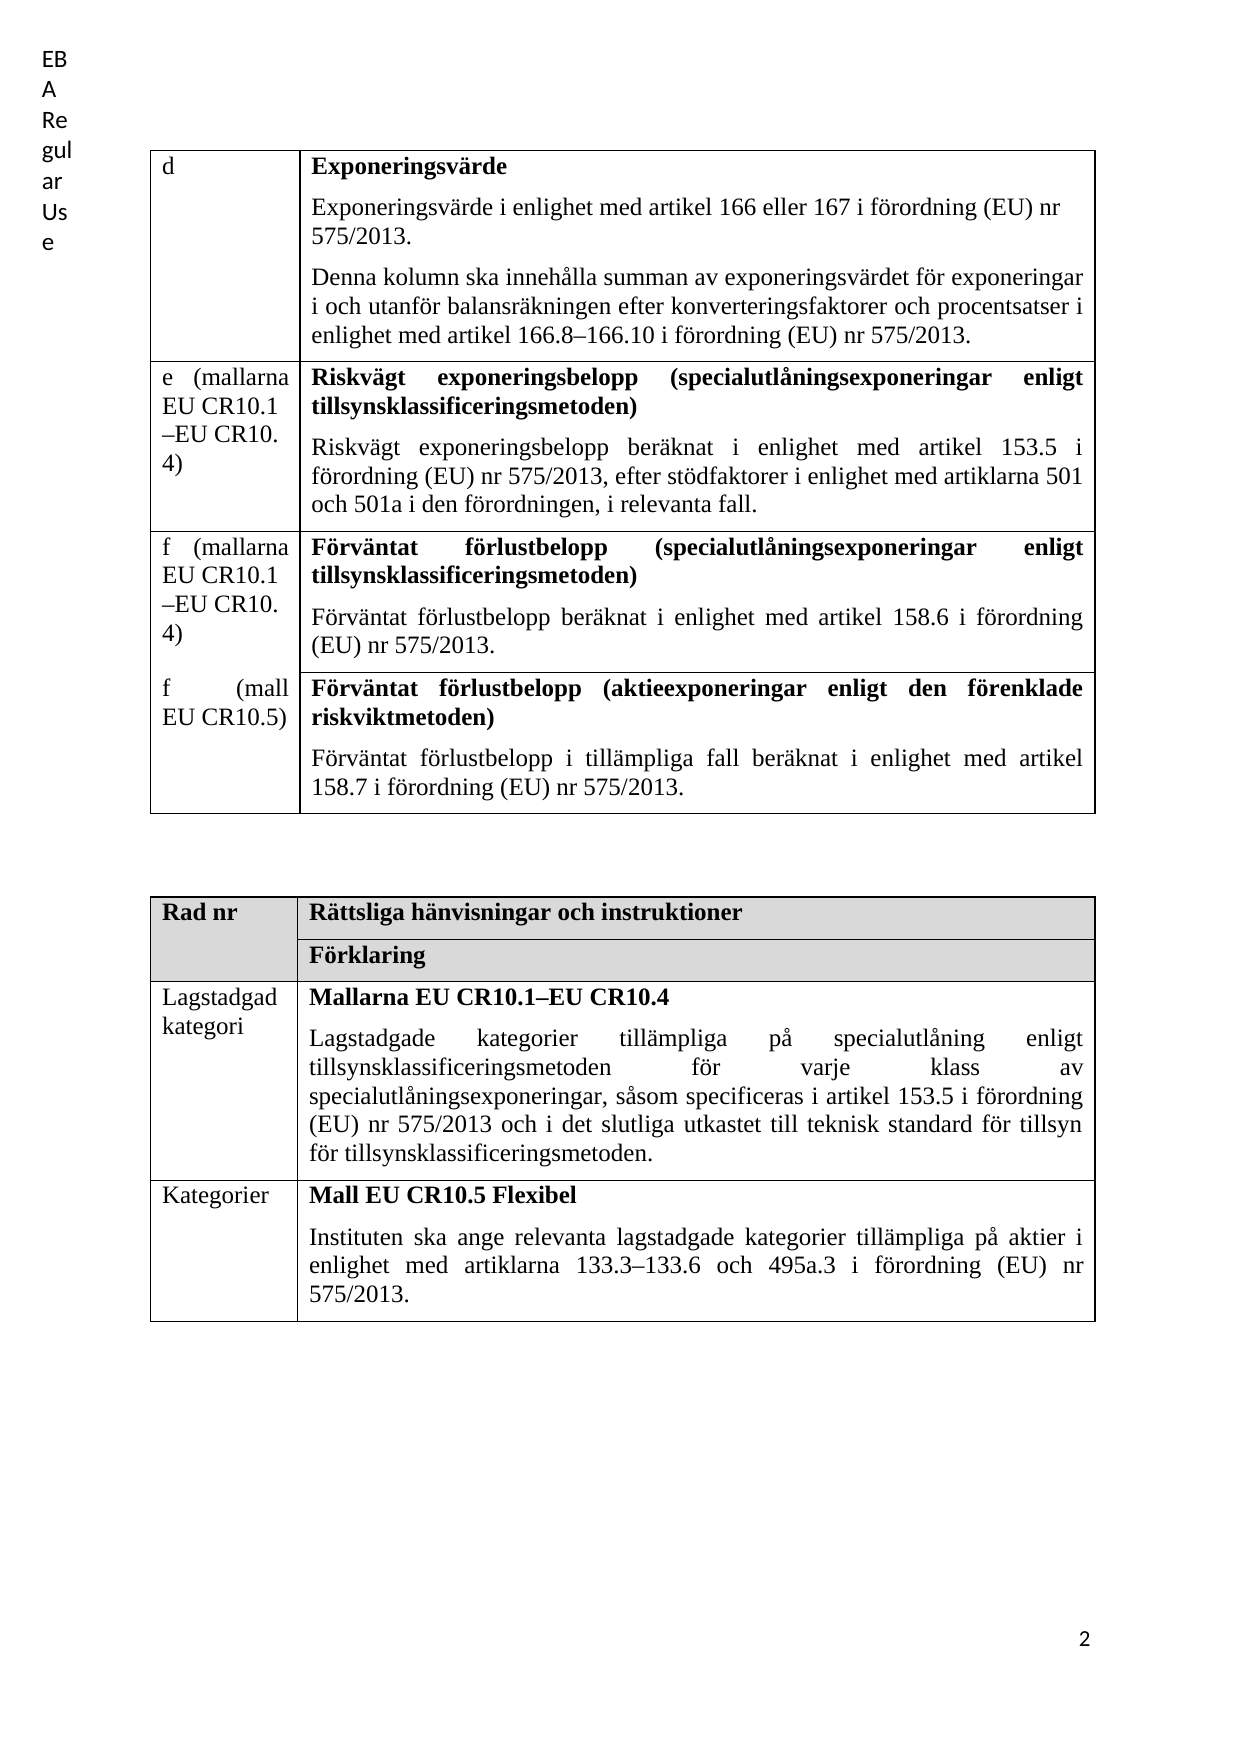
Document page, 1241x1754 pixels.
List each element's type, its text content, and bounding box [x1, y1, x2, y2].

table_cell Mallarna EU CR10.1–EU CR10.4 Lagstadgade kategorier tillämpliga på specialutlåning enligt tillsynsklassificeringsmetoden för varje klass av specialutlåningsexponeringar, såsom specificeras i artikel 153.5 i förordning (EU) nr 575/2013 och i det slutliga utkastet till teknisk standard för tillsyn för tillsynsklassificeringsmetoden. [298, 982, 1094, 1179]
table_cell Förväntat förlustbelopp (aktieexponeringar enligt den förenklade riskviktmetoden) Förväntat förlustbelopp i tillämpliga fall beräknat i enlighet med artikel 158.7 i förordning (EU) nr 575/2013. [301, 673, 1094, 813]
table_cell Förväntat förlustbelopp (specialutlåningsexponeringar enligt tillsynsklassificeringsmetoden) Förväntat förlustbelopp beräknat i enlighet med artikel 158.6 i förordning (EU) nr 575/2013. [301, 532, 1094, 672]
table_header Rad nr [151, 898, 297, 981]
table_cell f (mall EU CR10.5) [151, 672, 299, 813]
table_cell Exponeringsvärde Exponeringsvärde i enlighet med artikel 166 eller 167 i förordning (EU) nr 575/2013. Denna kolumn ska innehålla summan av exponeringsvärdet för exponeringar i och utanför balansräkningen efter konverteringsfaktorer och procentsatser i enlighet med artikel 166.8–166.10 i förordning (EU) nr 575/2013. [301, 151, 1094, 361]
table_cell d [151, 151, 299, 361]
table_cell e (mallarna EU CR10.1–EU CR10.4) [151, 362, 299, 531]
table_cell Kategorier [151, 1181, 297, 1321]
table_cell Mall EU CR10.5 Flexibel Instituten ska ange relevanta lagstadgade kategorier tillämpliga på aktier i enlighet med artiklarna 133.3–133.6 och 495a.3 i förordning (EU) nr 575/2013. [298, 1181, 1094, 1321]
table_cell Förklaring [298, 940, 1094, 981]
table_cell Riskvägt exponeringsbelopp (specialutlåningsexponeringar enligt tillsynsklassificeringsmetoden) Riskvägt exponeringsbelopp beräknat i enlighet med artikel 153.5 i förordning (EU) nr 575/2013, efter stödfaktorer i enlighet med artiklarna 501 och 501a i den förordningen, i relevanta fall. [301, 362, 1094, 531]
table_header Rättsliga hänvisningar och instruktioner [298, 898, 1094, 939]
table_cell f (mallarna EU CR10.1–EU CR10.4) [151, 532, 299, 672]
table_cell Lagstadgad kategori [151, 982, 297, 1179]
